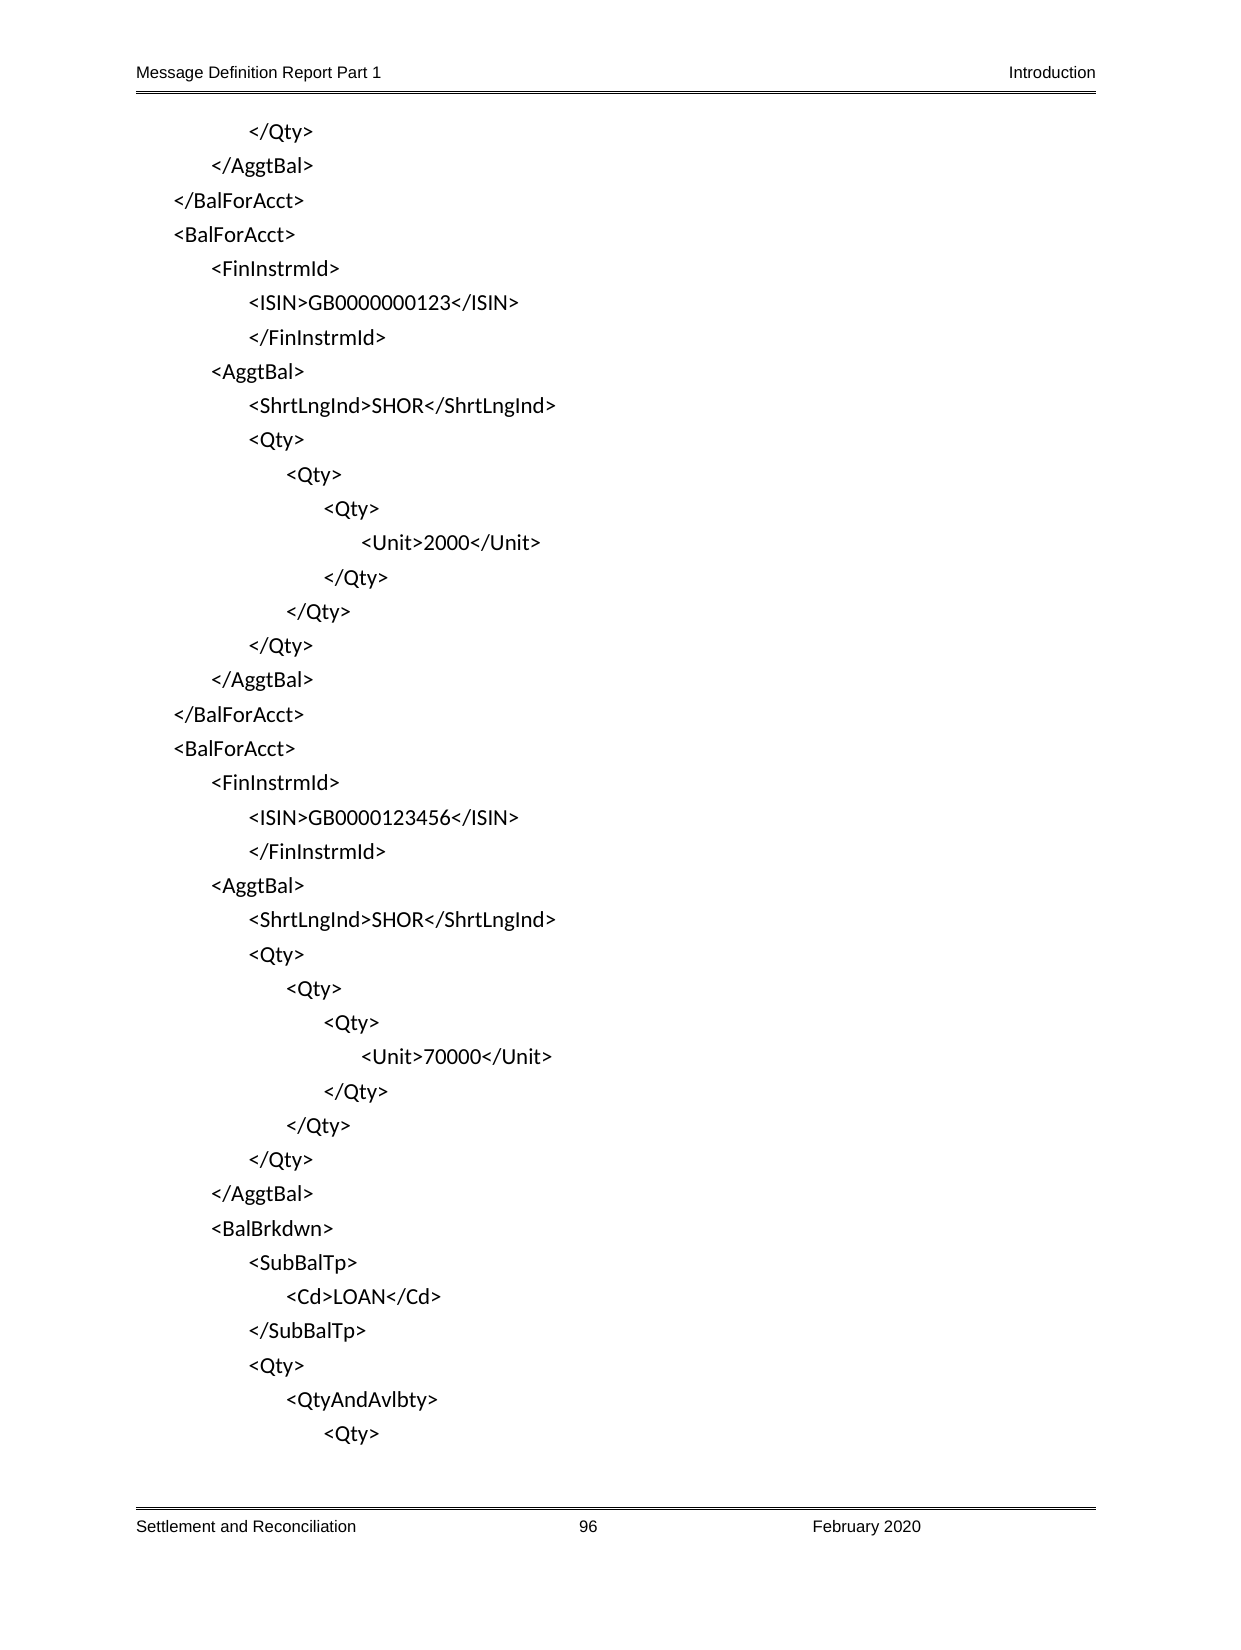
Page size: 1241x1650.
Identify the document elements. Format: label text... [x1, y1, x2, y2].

text <Qty> [136, 1008, 1104, 1036]
text <FinInstrmId> [136, 254, 1104, 282]
text <Qty> [136, 974, 1104, 1002]
text <Qty> [136, 1419, 1104, 1447]
text </AggtBal> [136, 666, 1104, 693]
text </AggtBal> [136, 1179, 1104, 1208]
text <Qty> [136, 426, 1104, 454]
text <SubBalTp> [136, 1248, 1104, 1276]
text <ShrtLngInd>SHOR</ShrtLngInd> [136, 391, 1104, 419]
text <FinInstrmId> [136, 768, 1104, 796]
text <AggtBal> [136, 871, 1104, 899]
text </Qty> [136, 597, 1104, 625]
text <AggtBal> [136, 357, 1104, 385]
text </Qty> [136, 1077, 1104, 1105]
text </FinInstrmId> [136, 323, 1104, 351]
text <Qty> [136, 940, 1104, 968]
text <Qty> [136, 1351, 1104, 1379]
text </Qty> [136, 117, 1104, 145]
text </Qty> [136, 1111, 1104, 1139]
text </BalForAcct> [136, 700, 1104, 728]
text <Qty> [136, 494, 1104, 522]
text <BalBrkdwn> [136, 1214, 1104, 1242]
text <BalForAcct> [136, 734, 1104, 762]
text </Qty> [136, 631, 1104, 659]
text <ISIN>GB0000123456</ISIN> [136, 803, 1104, 831]
text <Cd>LOAN</Cd> [136, 1282, 1104, 1310]
text </SubBalTp> [136, 1317, 1104, 1345]
text </BalForAcct> [136, 186, 1104, 214]
text <BalForAcct> [136, 220, 1104, 248]
text <Unit>2000</Unit> [136, 528, 1104, 556]
text <Qty> [136, 460, 1104, 488]
text <QtyAndAvlbty> [136, 1385, 1104, 1413]
text <ShrtLngInd>SHOR</ShrtLngInd> [136, 905, 1104, 933]
text </Qty> [136, 563, 1104, 591]
text </AggtBal> [136, 151, 1104, 179]
text <ISIN>GB0000000123</ISIN> [136, 288, 1104, 317]
text <Unit>70000</Unit> [136, 1042, 1104, 1071]
text </Qty> [136, 1145, 1104, 1173]
text </FinInstrmId> [136, 837, 1104, 865]
